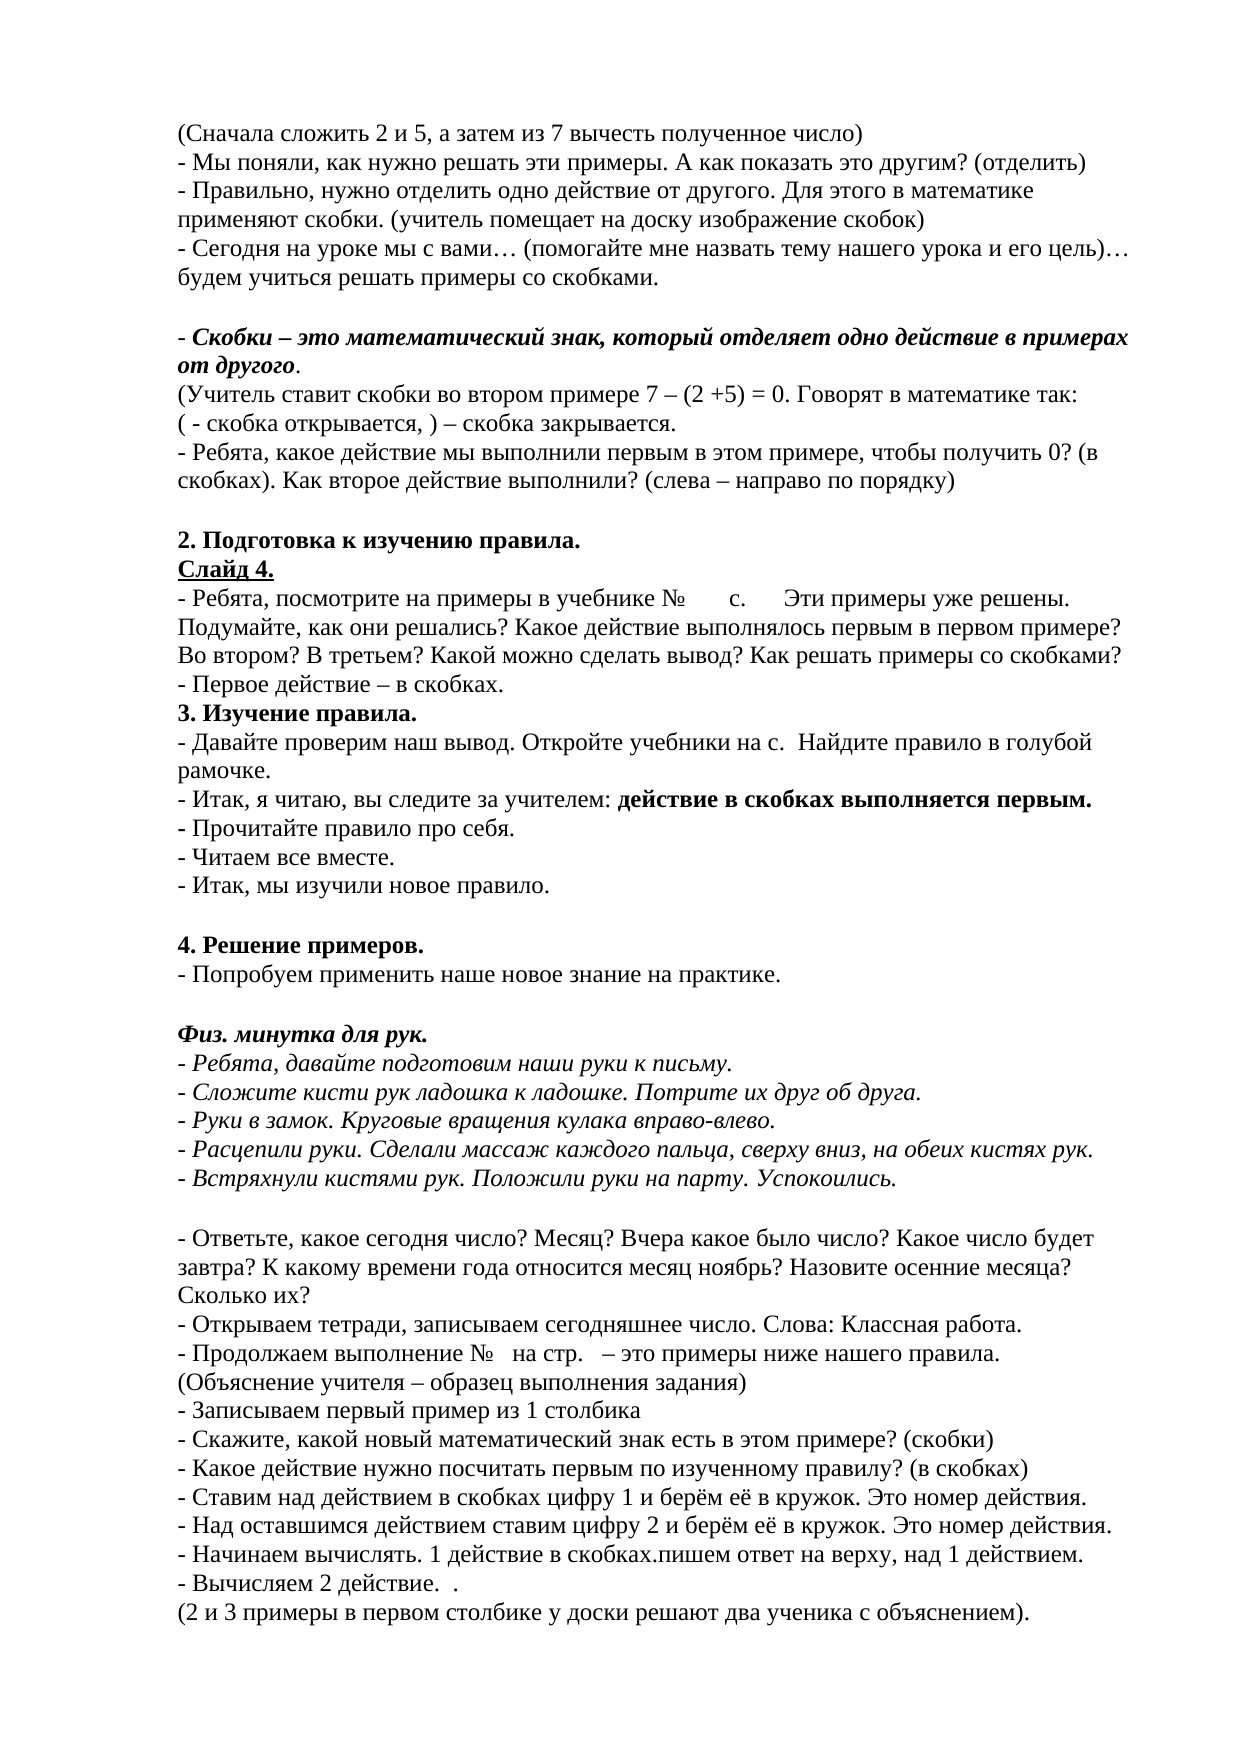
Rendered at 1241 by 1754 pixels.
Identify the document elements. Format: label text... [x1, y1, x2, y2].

text - Расцепили руки. Сделали массаж каждого пальца, сверху вниз, на обеих кистях рук. [177, 1134, 1152, 1163]
text - Прочитайте правило про себя. [177, 813, 1152, 842]
text Слайд 4. [177, 554, 1152, 583]
text - Читаем все вместе. [177, 842, 1152, 871]
text - Ответьте, какое сегодня число? Месяц? Вчера какое было число? Какое число будет завтра? К какому времени года относится месяц ноябрь? Назовите осенние месяца? Сколько их? [177, 1223, 1152, 1309]
text - Встряхнули кистями рук. Положили руки на парту. Успокоились. [177, 1163, 1152, 1192]
text - Ребята, какое действие мы выполнили первым в этом примере, чтобы получить 0? (в скобках). Как второе действие выполнили? (слева – направо по порядку) [177, 437, 1152, 494]
text - Открываем тетради, записываем сегодняшнее число. Слова: Классная работа. [177, 1309, 1152, 1338]
text - Какое действие нужно посчитать первым по изученному правилу? (в скобках) [177, 1453, 1152, 1482]
text - Вычисляем 2 действие. . [177, 1568, 1152, 1597]
text - Ребята, давайте подготовим наши руки к письму. [177, 1048, 1152, 1077]
text - Ребята, посмотрите на примеры в учебнике № с. Эти примеры уже решены. Подумайте, как они решались? Какое действие выполнялось первым в первом примере? Во втором? В третьем? Какой можно сделать вывод? Как решать примеры со скобками? [177, 583, 1152, 669]
text - Итак, я читаю, вы следите за учителем: действие в скобках выполняется первым. [177, 784, 1152, 813]
text - Сложите кисти рук ладошка к ладошке. Потрите их друг об друга. [177, 1077, 1152, 1106]
text (Объяснение учителя – образец выполнения задания) [177, 1367, 1152, 1396]
text (2 и 3 примеры в первом столбике у доски решают два ученика с объяснением). [177, 1597, 1152, 1626]
text (Сначала сложить 2 и 5, а затем из 7 вычесть полученное число) [177, 118, 1152, 147]
text ( - скобка открывается, ) – скобка закрывается. [177, 408, 1152, 437]
text - Над оставшимся действием ставим цифру 2 и берём её в кружок. Это номер действия. [177, 1511, 1152, 1539]
text - Скобки – это математический знак, который отделяет одно действие в примерах от другого. [177, 322, 1152, 379]
text - Попробуем применить наше новое знание на практике. [177, 959, 1152, 988]
text - Давайте проверим наш вывод. Откройте учебники на с. Найдите правило в голубой рамочке. [177, 727, 1152, 784]
text - Руки в замок. Круговые вращения кулака вправо-влево. [177, 1106, 1152, 1134]
text - Первое действие – в скобках. [177, 669, 1152, 698]
text - Скажите, какой новый математический знак есть в этом примере? (скобки) [177, 1424, 1152, 1453]
text - Итак, мы изучили новое правило. [177, 871, 1152, 899]
text (Учитель ставит скобки во втором примере 7 – (2 +5) = 0. Говорят в математике так: [177, 379, 1152, 408]
text - Записываем первый пример из 1 столбика [177, 1396, 1152, 1424]
text Физ. минутка для рук. [177, 1019, 1152, 1048]
text - Мы поняли, как нужно решать эти примеры. А как показать это другим? (отделить) [177, 147, 1152, 176]
text - Сегодня на уроке мы с вами… (помогайте мне назвать тему нашего урока и его цель)…будем учиться решать примеры со скобками. [177, 233, 1152, 291]
text 2. Подготовка к изучению правила. [177, 526, 1152, 554]
text - Продолжаем выполнение № на стр. – это примеры ниже нашего правила. [177, 1338, 1152, 1367]
text - Начинаем вычислять. 1 действие в скобках.пишем ответ на верху, над 1 действием. [177, 1539, 1152, 1568]
text 3. Изучение правила. [177, 698, 1152, 727]
text - Правильно, нужно отделить одно действие от другого. Для этого в математике применяют скобки. (учитель помещает на доску изображение скобок) [177, 176, 1152, 233]
text - Ставим над действием в скобках цифру 1 и берём её в кружок. Это номер действия. [177, 1482, 1152, 1511]
text 4. Решение примеров. [177, 931, 1152, 959]
